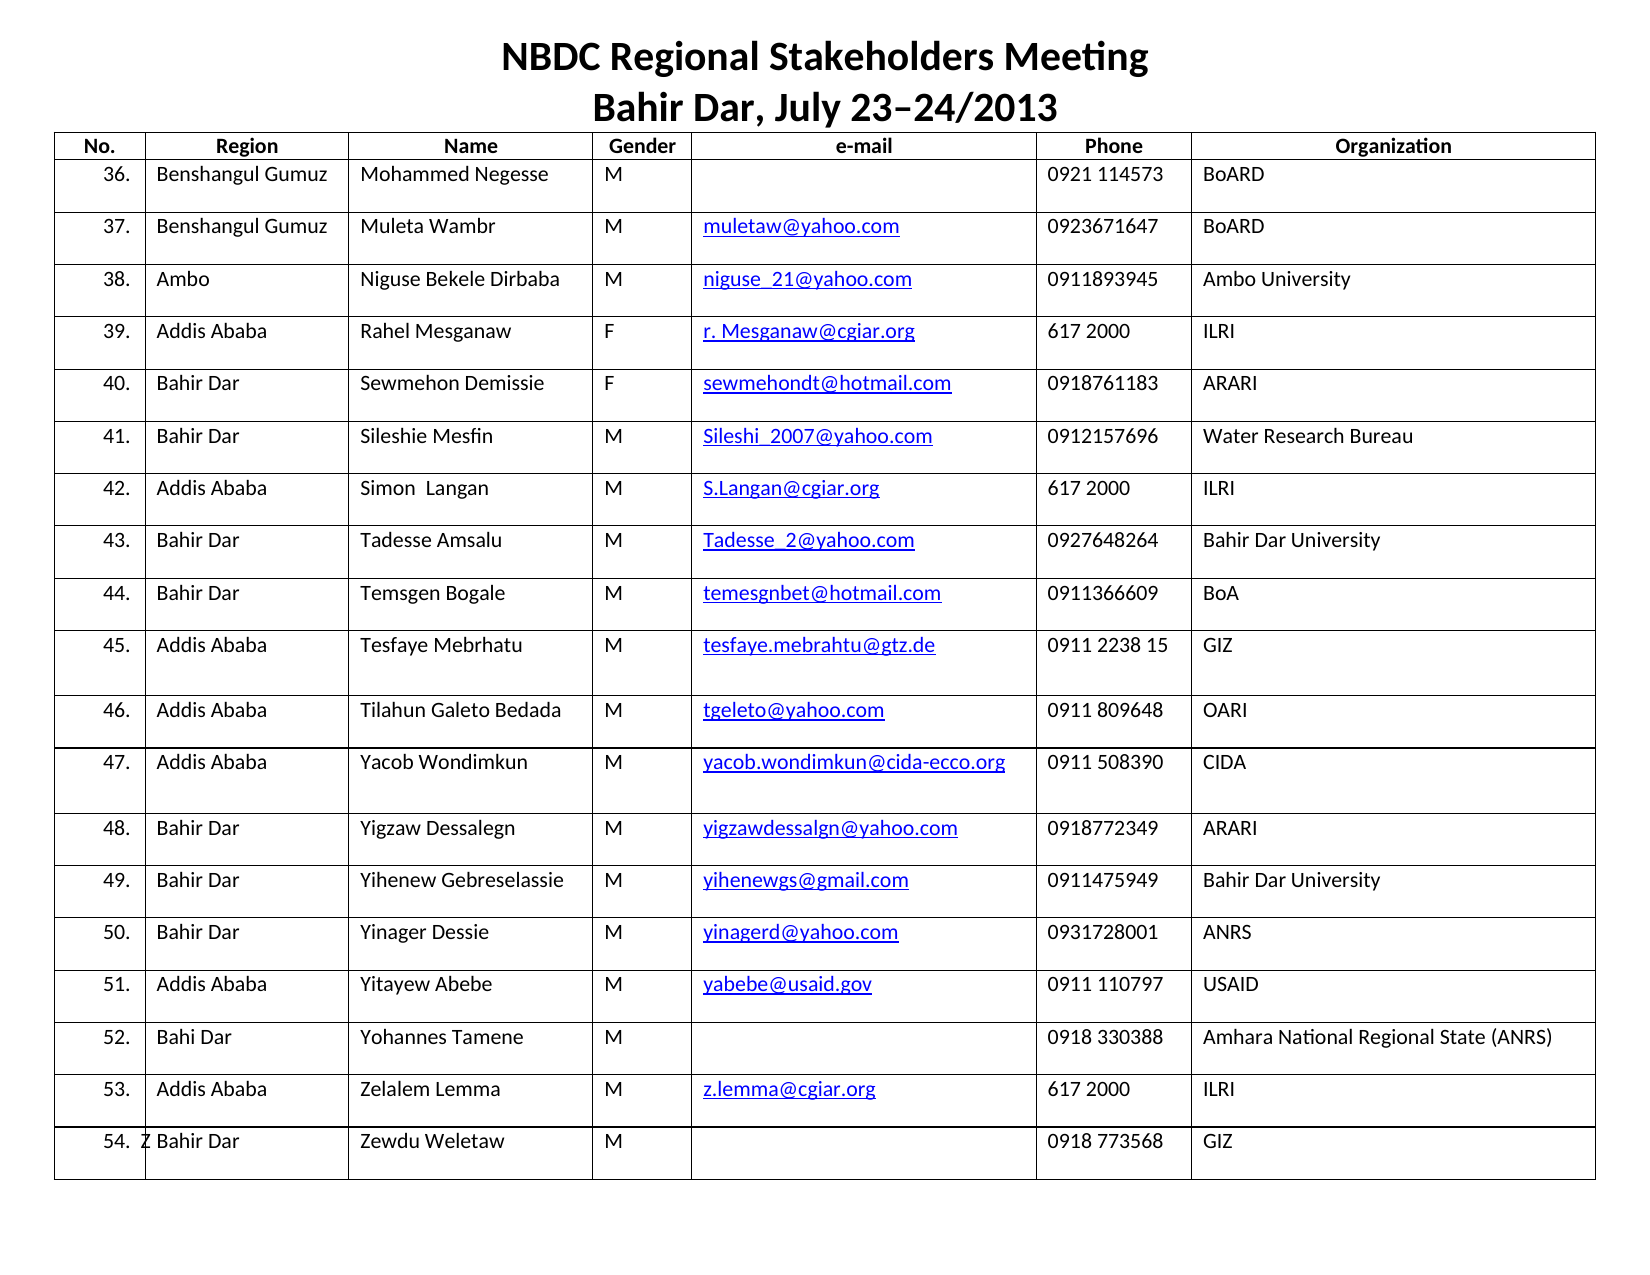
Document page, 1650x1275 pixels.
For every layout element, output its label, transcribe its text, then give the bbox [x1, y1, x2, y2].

table_cell 0911893945 [1037, 265, 1191, 316]
table_cell Ambo University [1192, 265, 1595, 316]
table_cell [55, 579, 145, 630]
table_cell [55, 866, 145, 917]
table_cell M [593, 1023, 691, 1074]
table_cell Addis Ababa [146, 1075, 348, 1126]
table_cell 0931728001 [1037, 918, 1191, 969]
table_cell yinagerd@yahoo.com [692, 918, 1036, 969]
table_cell S.Langan@cgiar.org [692, 474, 1036, 525]
table_header No. [55, 133, 145, 159]
table_cell Addis Ababa [146, 317, 348, 368]
table_cell ILRI [1192, 1075, 1595, 1126]
table_cell Bahir Dar University [1192, 526, 1595, 578]
table_cell Bahir Dar [146, 526, 348, 578]
table_cell F [593, 317, 691, 368]
table_cell 0911 508390 [1037, 749, 1191, 813]
table_cell Simon Langan [349, 474, 592, 525]
table_cell Bahir Dar [146, 422, 348, 473]
table_cell CIDA [1192, 749, 1595, 813]
table_cell [55, 317, 145, 368]
table_cell r. Mesganaw@cgiar.org [692, 317, 1036, 368]
table_cell ARARI [1192, 814, 1595, 865]
table_cell M [593, 1128, 691, 1179]
table_cell Tesfaye Mebrhatu [349, 631, 592, 695]
table_cell Yacob Wondimkun [349, 749, 592, 813]
table_cell Temsgen Bogale [349, 579, 592, 630]
table_cell Tadesse Amsalu [349, 526, 592, 578]
table_cell temesgnbet@hotmail.com [692, 579, 1036, 630]
table_cell [55, 213, 145, 264]
table_cell tesfaye.mebrahtu@gtz.de [692, 631, 1036, 695]
table_cell [55, 631, 145, 695]
table_cell Zelalem Lemma [349, 1075, 592, 1126]
table_cell Bahir Dar [146, 918, 348, 969]
table_cell 0911 809648 [1037, 696, 1191, 747]
table_cell Bahir Dar [146, 579, 348, 630]
table_cell 0918772349 [1037, 814, 1191, 865]
table_cell Sileshi_2007@yahoo.com [692, 422, 1036, 473]
table_cell Ambo [146, 265, 348, 316]
table_header Name [349, 133, 592, 159]
table_cell 0911366609 [1037, 579, 1191, 630]
table_cell Sileshie Mesfin [349, 422, 592, 473]
table_cell Muleta Wambr [349, 213, 592, 264]
table_cell M [593, 526, 691, 578]
table_cell BoA [1192, 579, 1595, 630]
table_cell 0918761183 [1037, 370, 1191, 421]
table_cell 617 2000 [1037, 1075, 1191, 1126]
table_cell 0918 330388 [1037, 1023, 1191, 1074]
table_cell Zewdu Weletaw [349, 1128, 592, 1179]
table_cell Yitayew Abebe [349, 971, 592, 1022]
table_cell USAID [1192, 971, 1595, 1022]
table_header Region [146, 133, 348, 159]
table_cell Mohammed Negesse [349, 160, 592, 212]
table_cell M [593, 971, 691, 1022]
table_cell Benshangul Gumuz [146, 213, 348, 264]
table_cell [55, 749, 145, 813]
table_cell Bahi Dar [146, 1023, 348, 1074]
table_cell ILRI [1192, 317, 1595, 368]
table_cell sewmehondt@hotmail.com [692, 370, 1036, 421]
table_cell Bahir Dar [146, 1128, 348, 1179]
table_cell Water Research Bureau [1192, 422, 1595, 473]
table_cell [55, 422, 145, 473]
table_cell Yigzaw Dessalegn [349, 814, 592, 865]
table_cell M [593, 749, 691, 813]
table_header Phone [1037, 133, 1191, 159]
table_cell OARI [1192, 696, 1595, 747]
table_header e-mail [692, 133, 1036, 159]
table_cell M [593, 814, 691, 865]
table_cell Bahir Dar [146, 370, 348, 421]
table_cell yigzawdessalgn@yahoo.com [692, 814, 1036, 865]
table_cell M [593, 579, 691, 630]
table_cell Addis Ababa [146, 474, 348, 525]
table_cell F [593, 370, 691, 421]
table_cell 617 2000 [1037, 317, 1191, 368]
table_cell M [593, 213, 691, 264]
table_cell Bahir Dar [146, 866, 348, 917]
table_cell [55, 160, 145, 212]
table_header Organization [1192, 133, 1595, 159]
table_cell Tilahun Galeto Bedada [349, 696, 592, 747]
table_cell 0911 110797 [1037, 971, 1191, 1022]
table_cell [55, 696, 145, 747]
table_cell ARARI [1192, 370, 1595, 421]
table_cell Rahel Mesganaw [349, 317, 592, 368]
table_cell Niguse Bekele Dirbaba [349, 265, 592, 316]
table_cell M [593, 160, 691, 212]
table_cell BoARD [1192, 160, 1595, 212]
table_cell yacob.wondimkun@cida-ecco.org [692, 749, 1036, 813]
table_cell Addis Ababa [146, 971, 348, 1022]
table_cell Tadesse_2@yahoo.com [692, 526, 1036, 578]
table_cell ILRI [1192, 474, 1595, 525]
table_cell M [593, 422, 691, 473]
table_cell [692, 160, 1036, 212]
table_cell [55, 814, 145, 865]
table_cell 0927648264 [1037, 526, 1191, 578]
table_header Gender [593, 133, 691, 159]
table_cell Yinager Dessie [349, 918, 592, 969]
table_cell GIZ [1192, 1128, 1595, 1179]
table_cell 617 2000 [1037, 474, 1191, 525]
table_cell M [593, 1075, 691, 1126]
table_cell ANRS [1192, 918, 1595, 969]
table_cell 0923671647 [1037, 213, 1191, 264]
table_cell yabebe@usaid.gov [692, 971, 1036, 1022]
table_cell 0911475949 [1037, 866, 1191, 917]
table_cell Addis Ababa [146, 749, 348, 813]
table_cell z.lemma@cgiar.org [692, 1075, 1036, 1126]
table_cell M [593, 474, 691, 525]
table_cell Z [55, 1128, 145, 1179]
table_cell Addis Ababa [146, 631, 348, 695]
table_cell 0921 114573 [1037, 160, 1191, 212]
table_cell [692, 1023, 1036, 1074]
table_cell niguse_21@yahoo.com [692, 265, 1036, 316]
table_cell 0918 773568 [1037, 1128, 1191, 1179]
table_cell Yihenew Gebreselassie [349, 866, 592, 917]
table_cell Bahir Dar University [1192, 866, 1595, 917]
table_cell [55, 370, 145, 421]
table_cell Sewmehon Demissie [349, 370, 592, 421]
table_cell M [593, 696, 691, 747]
table_cell Benshangul Gumuz [146, 160, 348, 212]
table_cell 0912157696 [1037, 422, 1191, 473]
table_cell [692, 1128, 1036, 1179]
table_cell [55, 918, 145, 969]
table_cell GIZ [1192, 631, 1595, 695]
table_cell Yohannes Tamene [349, 1023, 592, 1074]
table_cell M [593, 631, 691, 695]
table_cell [55, 265, 145, 316]
table_cell M [593, 918, 691, 969]
table_cell 0911 2238 15 [1037, 631, 1191, 695]
table_cell yihenewgs@gmail.com [692, 866, 1036, 917]
table_cell [55, 1075, 145, 1126]
table_cell [55, 1023, 145, 1074]
table_cell [55, 474, 145, 525]
table_cell M [593, 265, 691, 316]
table_cell tgeleto@yahoo.com [692, 696, 1036, 747]
table_cell Amhara National Regional State (ANRS) [1192, 1023, 1595, 1074]
table_cell Bahir Dar [146, 814, 348, 865]
table_cell muletaw@yahoo.com [692, 213, 1036, 264]
table_cell M [593, 866, 691, 917]
table_cell [55, 971, 145, 1022]
table_cell BoARD [1192, 213, 1595, 264]
table_cell [55, 526, 145, 578]
table_cell Addis Ababa [146, 696, 348, 747]
